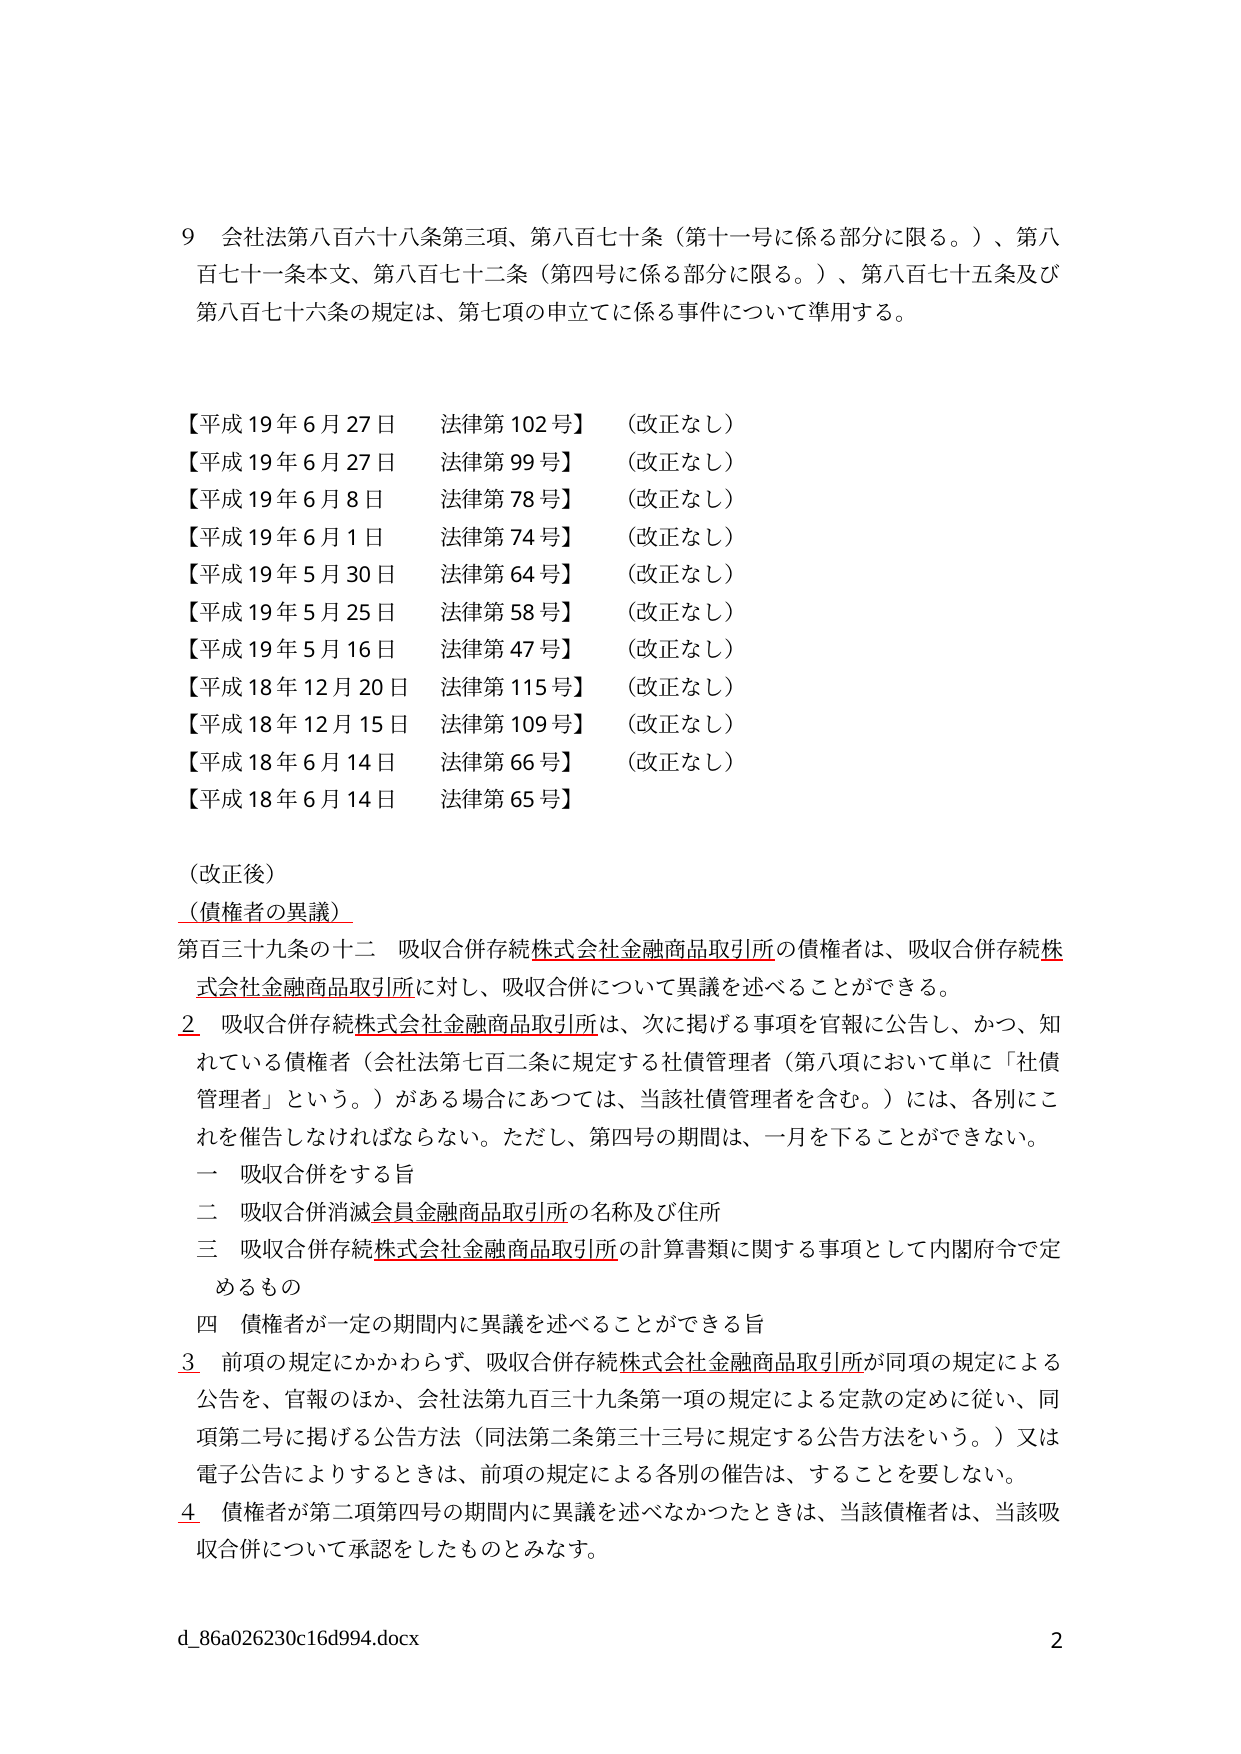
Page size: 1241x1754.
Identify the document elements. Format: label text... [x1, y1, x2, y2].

text ９ 会社法第八百六十八条第三項、第八百七十条（第十一号に係る部分に限る。）、第八百七十一条本文、第八百七十二条（第四号に係る部分に限る。）、第八百七十五条及び第八百七十六条の規定は、第七項の申立てに係る事件について準用する。 [177, 217, 1063, 329]
text 一 吸収合併をする旨 [196, 1154, 1063, 1192]
text 【平成18年12月15日 法律第109号】 （改正なし） [177, 704, 1063, 742]
text 四 債権者が一定の期間内に異議を述べることができる旨 [196, 1304, 1063, 1342]
text ３ 前項の規定にかかわらず、吸収合併存続株式会社金融商品取引所が同項の規定による公告を、官報のほか、会社法第九百三十九条第一項の規定による定款の定めに従い、同項第二号に掲げる公告方法（同法第二条第三十三号に規定する公告方法をいう。）又は電子公告によりするときは、前項の規定による各別の催告は、することを要しない。 [177, 1342, 1063, 1492]
text （改正後） [177, 854, 1063, 892]
text 【平成18年6月14日 法律第66号】 （改正なし） [177, 742, 1063, 779]
text 【平成19年5月30日 法律第64号】 （改正なし） [177, 554, 1063, 592]
text 【平成19年6月8日 法律第78号】 （改正なし） [177, 479, 1063, 517]
text ２ 吸収合併存続株式会社金融商品取引所は、次に掲げる事項を官報に公告し、かつ、知れている債権者（会社法第七百二条に規定する社債管理者（第八項において単に「社債管理者」という。）がある場合にあつては、当該社債管理者を含む。）には、各別にこれを催告しなければならない。ただし、第四号の期間は、一月を下ることができない。 [177, 1004, 1063, 1154]
text 【平成19年5月25日 法律第58号】 （改正なし） [177, 592, 1063, 629]
text 二 吸収合併消滅会員金融商品取引所の名称及び住所 [196, 1192, 1063, 1229]
text （債権者の異議） [177, 892, 1063, 929]
text 【平成18年12月20日 法律第115号】 （改正なし） [177, 667, 1063, 704]
text 【平成19年5月16日 法律第47号】 （改正なし） [177, 629, 1063, 667]
text 【平成19年6月1日 法律第74号】 （改正なし） [177, 517, 1063, 554]
text ４ 債権者が第二項第四号の期間内に異議を述べなかつたときは、当該債権者は、当該吸収合併について承認をしたものとみなす。 [177, 1492, 1063, 1567]
text 【平成19年6月27日 法律第102号】 （改正なし） [177, 404, 1063, 442]
text 【平成18年6月14日 法律第65号】 [177, 779, 1063, 817]
text 【平成19年6月27日 法律第99号】 （改正なし） [177, 442, 1063, 479]
text 三 吸収合併存続株式会社金融商品取引所の計算書類に関する事項として内閣府令で定めるもの [196, 1229, 1063, 1304]
text 第百三十九条の十二 吸収合併存続株式会社金融商品取引所の債権者は、吸収合併存続株式会社金融商品取引所に対し、吸収合併について異議を述べることができる。 [177, 929, 1063, 1004]
